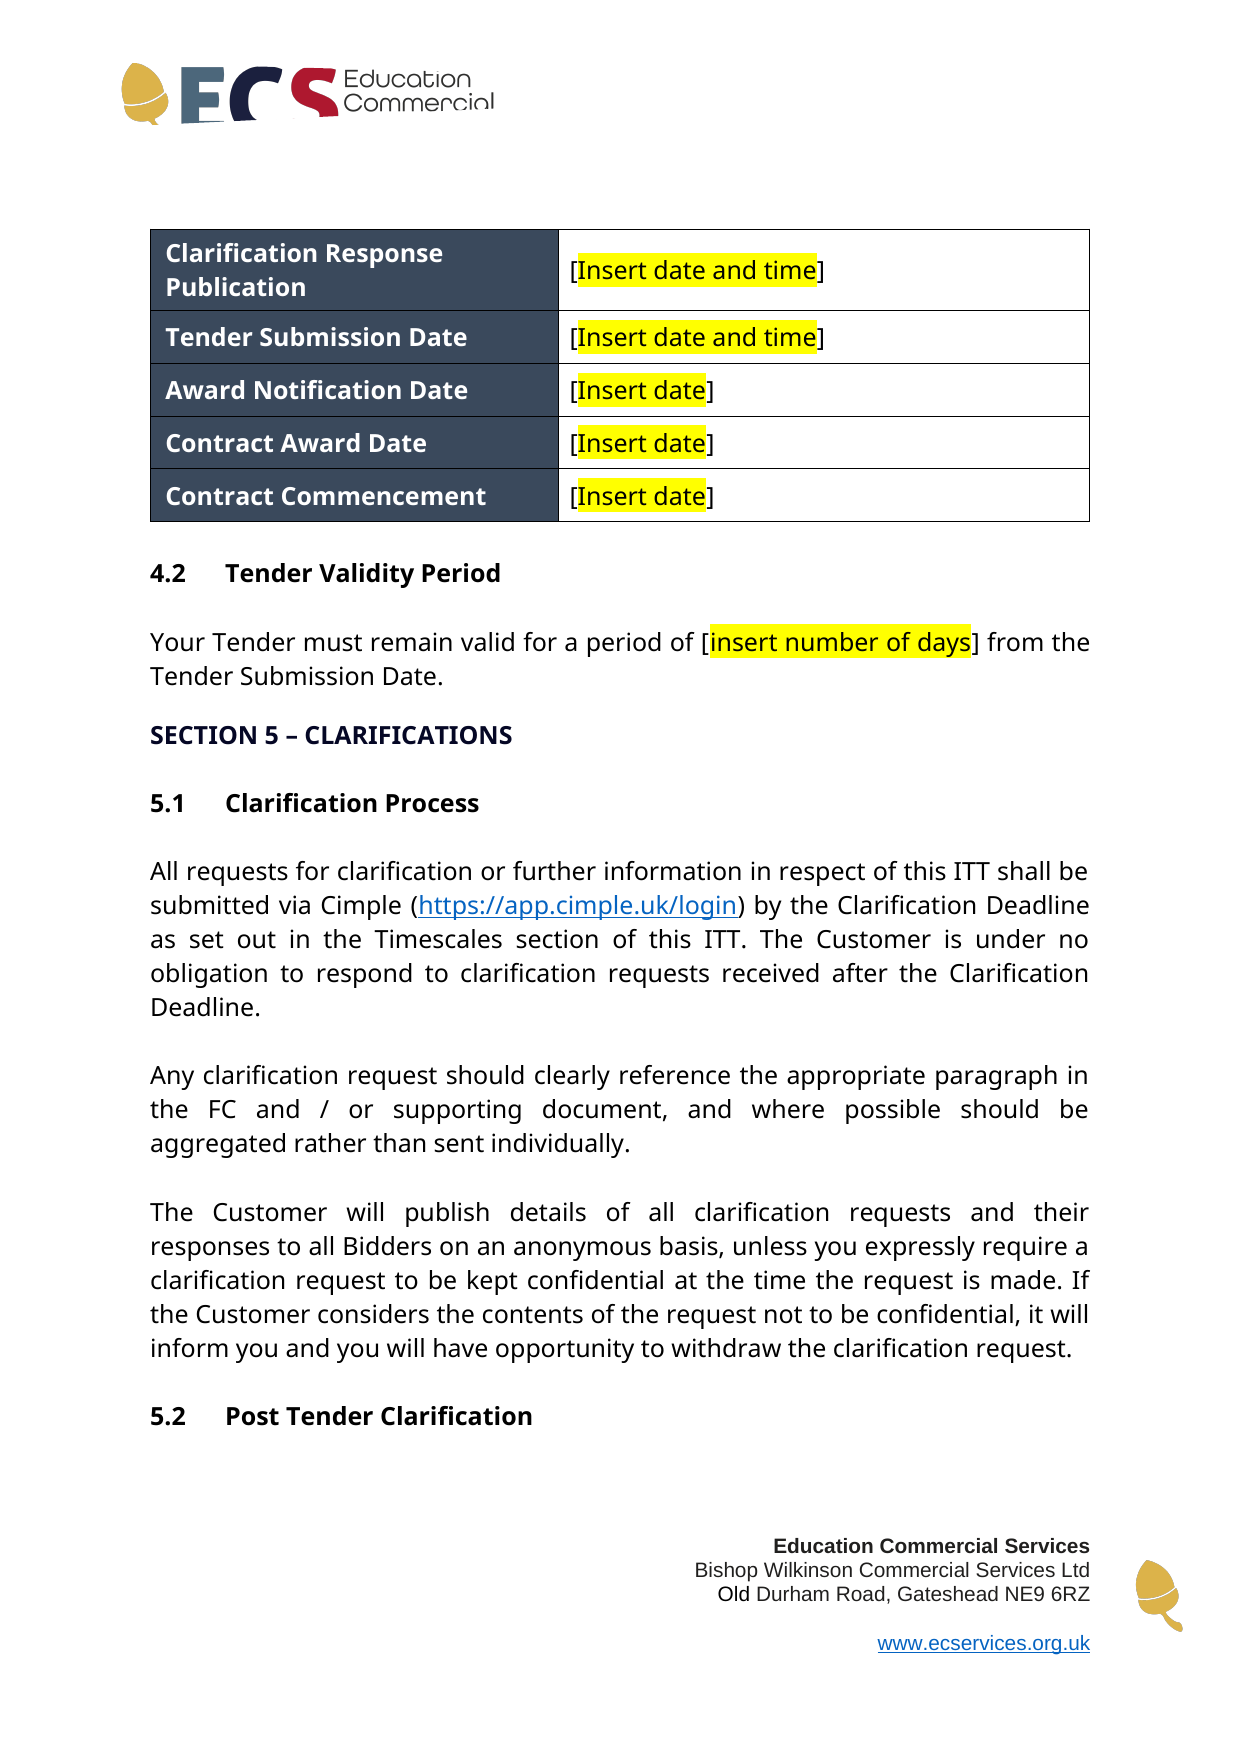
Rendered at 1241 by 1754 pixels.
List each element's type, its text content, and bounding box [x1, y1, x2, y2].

table_cell [Insert date and time] [559, 311, 1089, 363]
table_cell Clarification Response Publication [151, 230, 558, 310]
text Your Tender must remain valid for a period of [insert number of days] from the Tender Submission Date. [150, 624, 1090, 692]
text Any clarification request should clearly reference the appropriate paragraph in the FC and / or supporting document, and where possible should be aggregated rather than sent individually. [150, 1058, 1090, 1160]
table_cell Tender Submission Date [151, 311, 558, 363]
text All requests for clarification or further information in respect of this ITT shall be submitted via Cimple (https://app.cimple.uk/login) by the Clarification Deadline as set out in the Timescales section of this ITT. The Customer is under no obligation to respond to clarification requests received after the Clarification Deadline. [150, 854, 1090, 1024]
subtitle 5.1 Clarification Process [150, 786, 1090, 819]
table_cell [Insert date] [559, 417, 1089, 468]
subtitle SECTION 5 – CLARIFICATIONS [150, 717, 1090, 751]
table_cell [559, 230, 1089, 310]
table_cell [Insert date] [559, 469, 1089, 521]
table_cell Award Notification Date [151, 364, 558, 416]
subtitle 5.2 Post Tender Clarification [150, 1399, 1090, 1433]
table_cell [Insert date] [559, 364, 1089, 416]
text The Customer will publish details of all clarification requests and their responses to all Bidders on an anonymous basis, unless you expressly require a clarification request to be kept confidential at the time the request is made. If the Customer considers the contents of the request not to be confidential, it will inform you and you will have opportunity to withdraw the clarification request. [150, 1194, 1090, 1364]
table_cell Contract Award Date [151, 417, 558, 468]
table_cell Contract Commencement [151, 469, 558, 521]
subtitle 4.2 Tender Validity Period [150, 556, 1090, 590]
